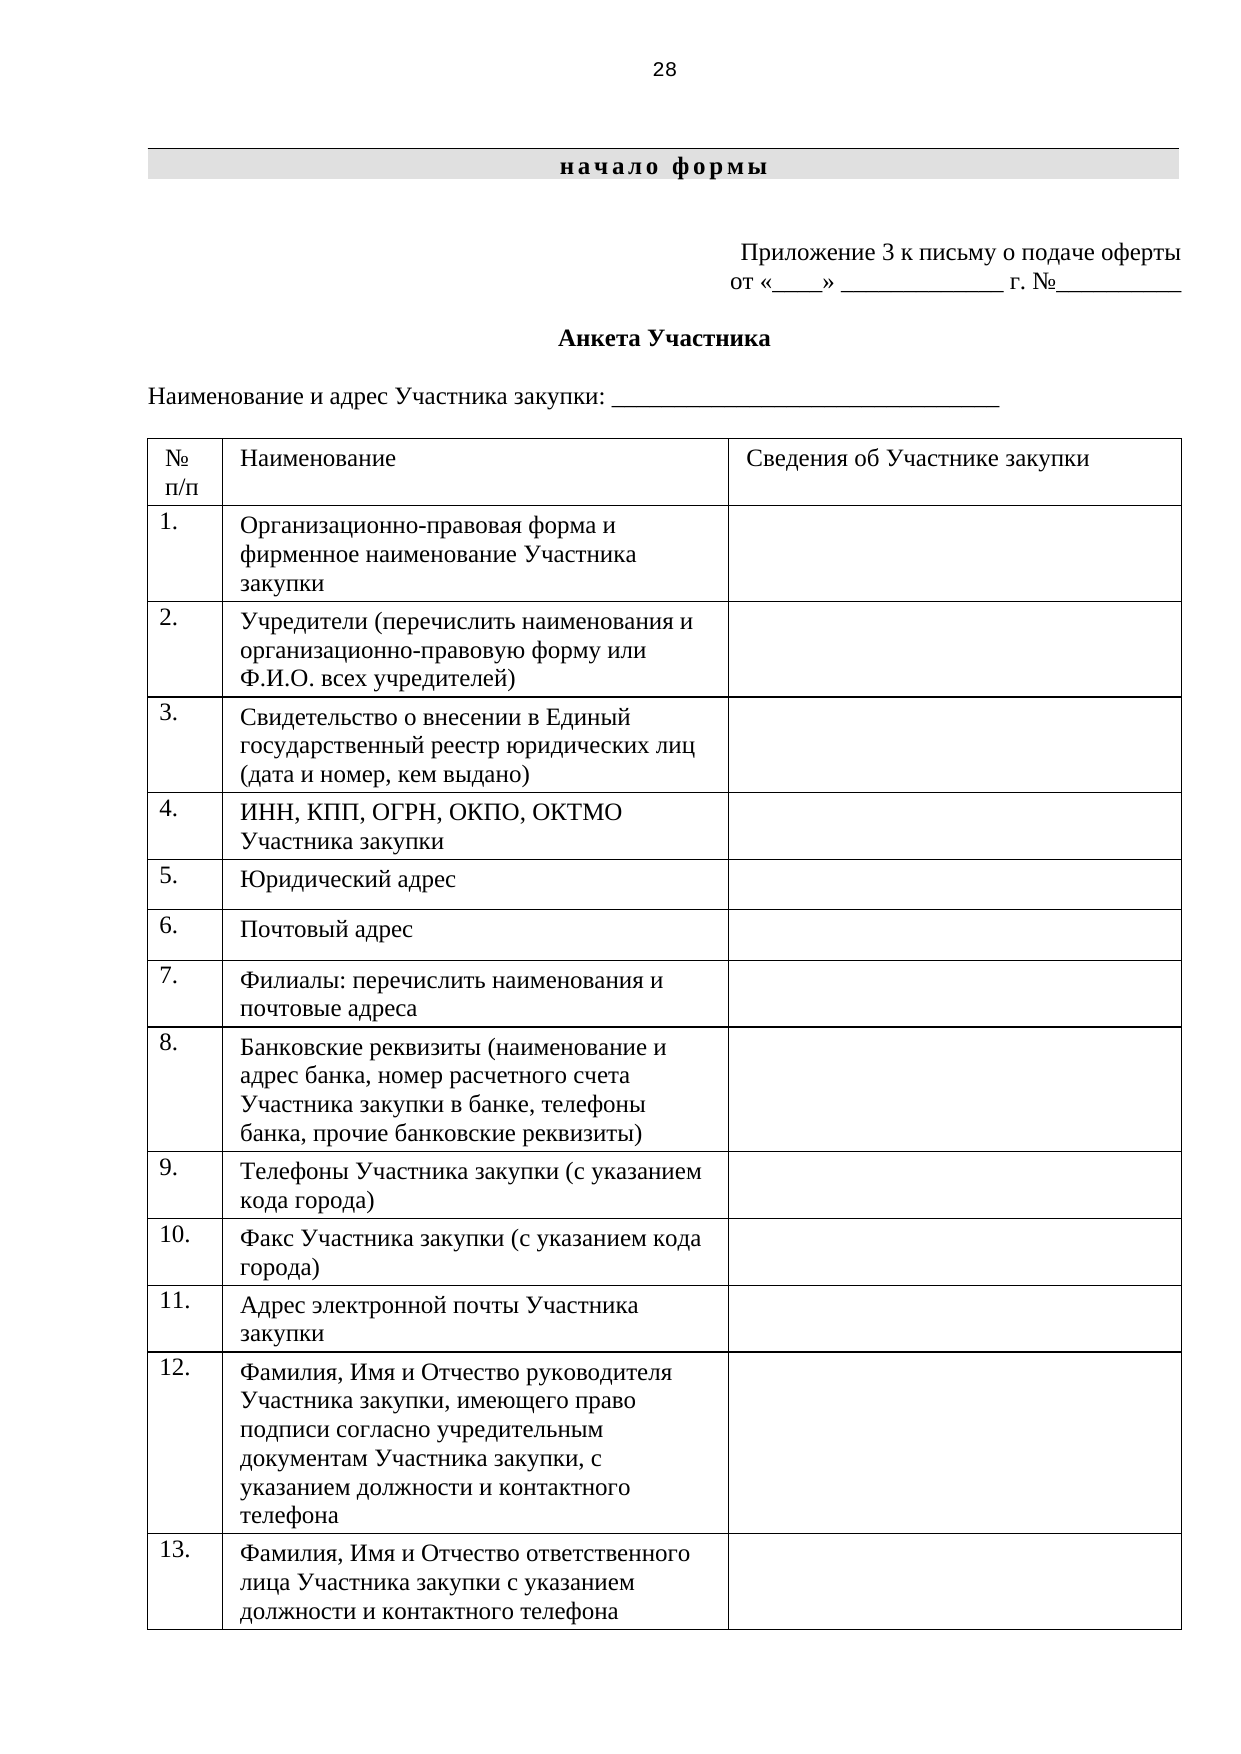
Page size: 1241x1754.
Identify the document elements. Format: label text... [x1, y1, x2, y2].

table_cell Адрес электронной почты Участника закупки [223, 1286, 728, 1351]
table_cell Учредители (перечислить наименования и организационно-правовую форму или Ф.И.О. всех учредителей) [223, 602, 728, 696]
table_cell Фамилия, Имя и Отчество руководителя Участника закупки, имеющего право подписи согласно учредительным документам Участника закупки, с указанием должности и контактного телефона [223, 1353, 728, 1533]
table_cell Юридический адрес [223, 860, 728, 909]
table_cell [729, 1219, 1181, 1284]
table_cell [148, 860, 222, 909]
table_cell Факс Участника закупки (с указанием кода города) [223, 1219, 728, 1284]
table_header Наименование [223, 439, 728, 505]
table_cell [729, 860, 1181, 909]
table_cell Телефоны Участника закупки (с указанием кода города) [223, 1152, 728, 1218]
table_cell [729, 602, 1181, 696]
table_cell [729, 793, 1181, 859]
table_cell [148, 1353, 222, 1533]
table_cell [729, 1028, 1181, 1151]
table_cell ИНН, КПП, ОГРН, ОКПО, ОКТМО Участника закупки [223, 793, 728, 859]
table_cell [148, 602, 222, 696]
text Приложение 3 к письму о подаче оферты от «____» _____________ г. №__________ [148, 237, 1181, 294]
table_cell [729, 506, 1181, 601]
table_cell [148, 1286, 222, 1351]
table_cell [729, 1152, 1181, 1218]
text Анкета Участника [148, 323, 1181, 352]
text Наименование и адрес Участника закупки: _______________________________ [148, 381, 1181, 409]
table_cell [729, 698, 1181, 792]
table_cell Свидетельство о внесении в Единый государственный реестр юридических лиц (дата и номер, кем выдано) [223, 698, 728, 792]
table_cell Банковские реквизиты (наименование и адрес банка, номер расчетного счета Участника закупки в банке, телефоны банка, прочие банковские реквизиты) [223, 1028, 728, 1151]
table_cell [729, 961, 1181, 1026]
table_cell [729, 1353, 1181, 1533]
table_cell [148, 961, 222, 1026]
table_cell [148, 506, 222, 601]
table_cell [148, 910, 222, 959]
table_cell Филиалы: перечислить наименования и почтовые адреса [223, 961, 728, 1026]
table_cell [148, 1534, 222, 1629]
table_cell [148, 698, 222, 792]
table_header № п/п [148, 439, 222, 505]
text начало формы [148, 149, 1179, 179]
table_cell [729, 1534, 1181, 1629]
table_cell [729, 910, 1181, 959]
table_cell [148, 1028, 222, 1151]
table_cell [729, 1286, 1181, 1351]
table_cell [148, 793, 222, 859]
table_cell Фамилия, Имя и Отчество ответственного лица Участника закупки с указанием должности и контактного телефона [223, 1534, 728, 1629]
table_cell [148, 1219, 222, 1284]
table_header Сведения об Участнике закупки [729, 439, 1181, 505]
table_cell Почтовый адрес [223, 910, 728, 959]
table_cell [148, 1152, 222, 1218]
table_cell Организационно-правовая форма и фирменное наименование Участника закупки [223, 506, 728, 601]
